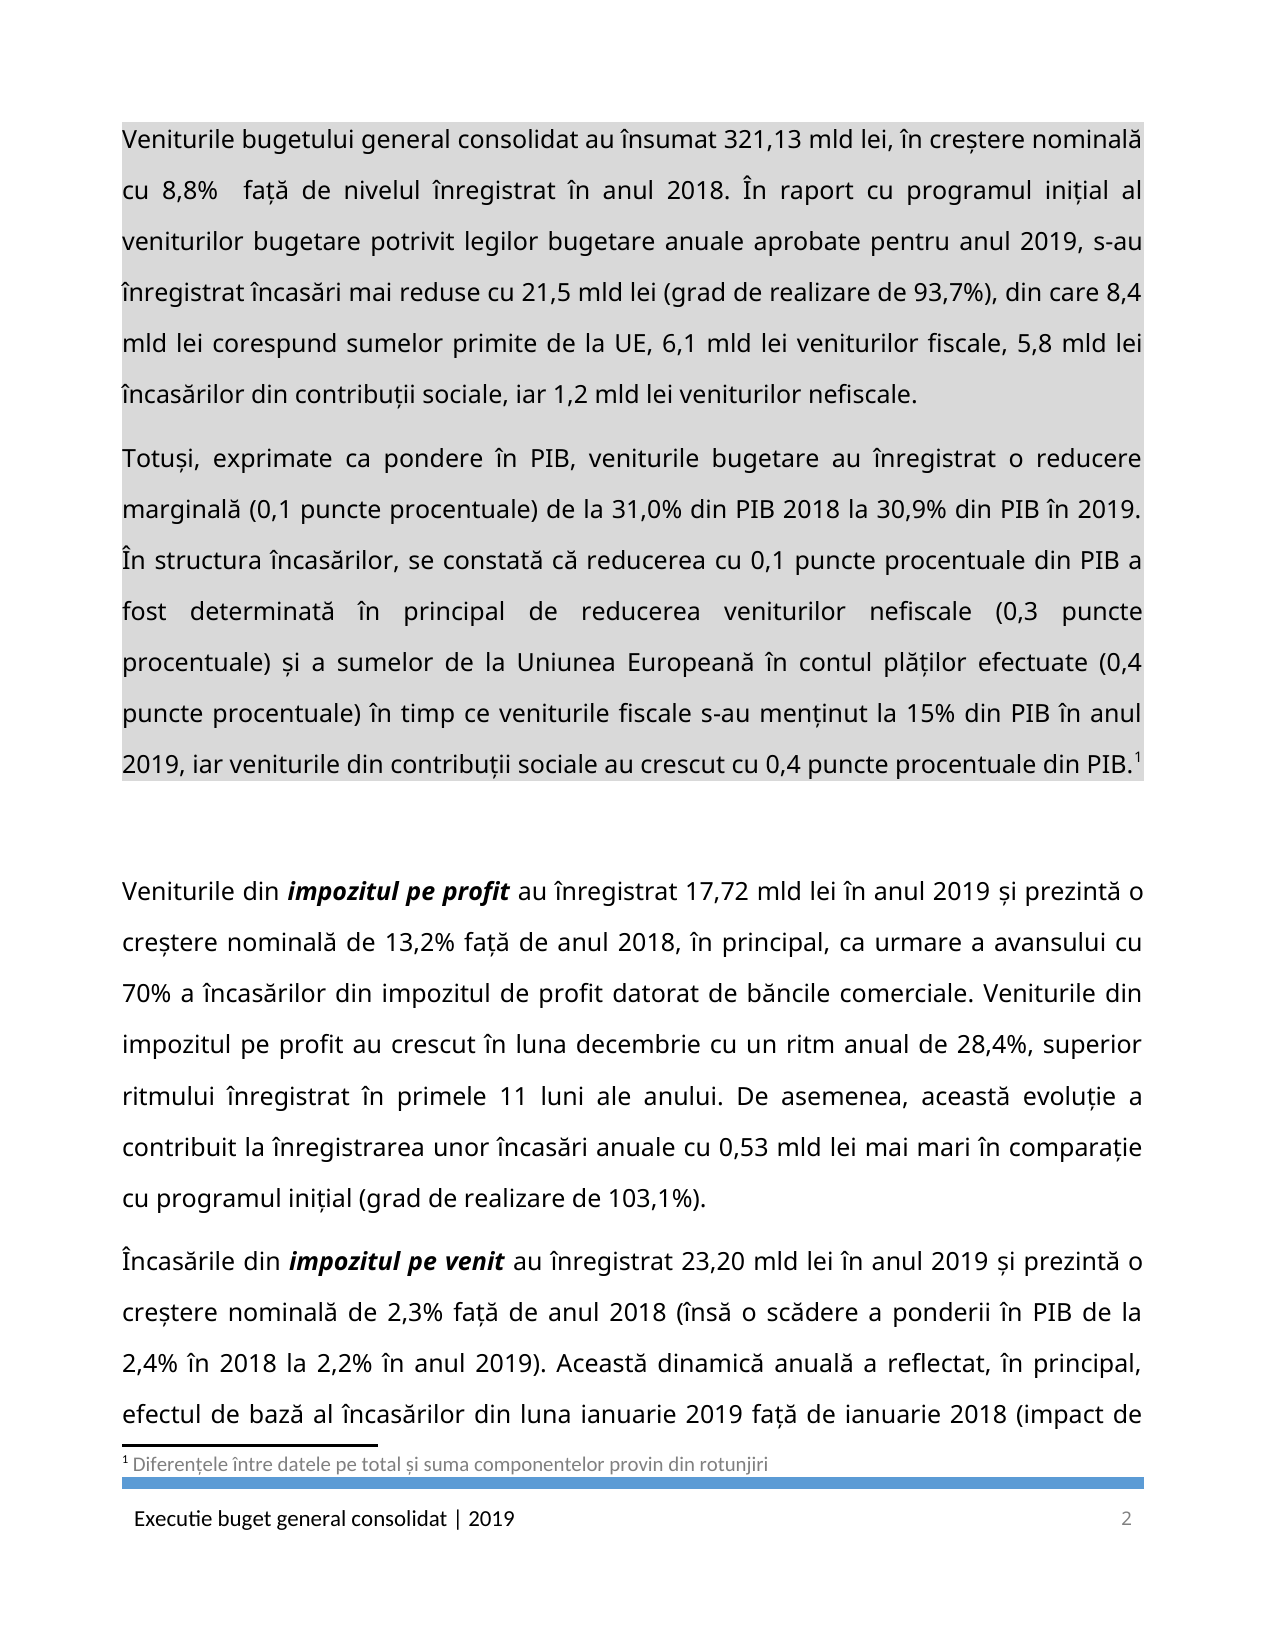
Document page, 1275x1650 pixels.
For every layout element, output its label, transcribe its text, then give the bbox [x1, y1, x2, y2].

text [122, 1244, 1144, 1431]
text Veniturile bugetului general consolidat au însumat 321,13 mld lei, în creștere nominală cu 8,8% față de nivelul înregistrat în anul 2018. În raport cu programul inițial al veniturilor bugetare potrivit legilor bugetare anuale aprobate pentru anul 2019, s-au înregistrat încasări mai reduse cu 21,5 mld lei (grad de realizare de 93,7%), din care 8,4 mld lei corespund sumelor primite de la UE, 6,1 mld lei veniturilor fiscale, 5,8 mld lei încasărilor din contribuții sociale, iar 1,2 mld lei veniturilor nefiscale. [122, 122, 1144, 411]
text Totuși, exprimate ca pondere în PIB, veniturile bugetare au înregistrat o reducere marginală (0,1 puncte procentuale) de la 31,0% din PIB 2018 la 30,9% din PIB în 2019. În structura încasărilor, se constată că reducerea cu 0,1 puncte procentuale din PIB a fost determinată în principal de reducerea veniturilor nefiscale (0,3 puncte procentuale) și a sumelor de la Uniunea Europeană în contul plăților efectuate (0,4 puncte procentuale) în timp ce veniturile fiscale s-au menținut la 15% din PIB în anul 2019, iar veniturile din contribuții sociale au crescut cu 0,4 puncte procentuale din PIB. [122, 441, 1144, 781]
text Veniturile din impozitul pe profit au înregistrat 17,72 mld lei în anul 2019 şi prezintă o creștere nominală de 13,2% față de anul 2018, în principal, ca urmare a avansului cu 70% a încasărilor din impozitul de profit datorat de băncile comerciale. Veniturile din impozitul pe profit au crescut în luna decembrie cu un ritm anual de 28,4%, superior ritmului înregistrat în primele 11 luni ale anului. De asemenea, această evoluție a contribuit la înregistrarea unor încasări anuale cu 0,53 mld lei mai mari în comparație cu programul inițial (grad de realizare de 103,1%). [122, 874, 1144, 1214]
